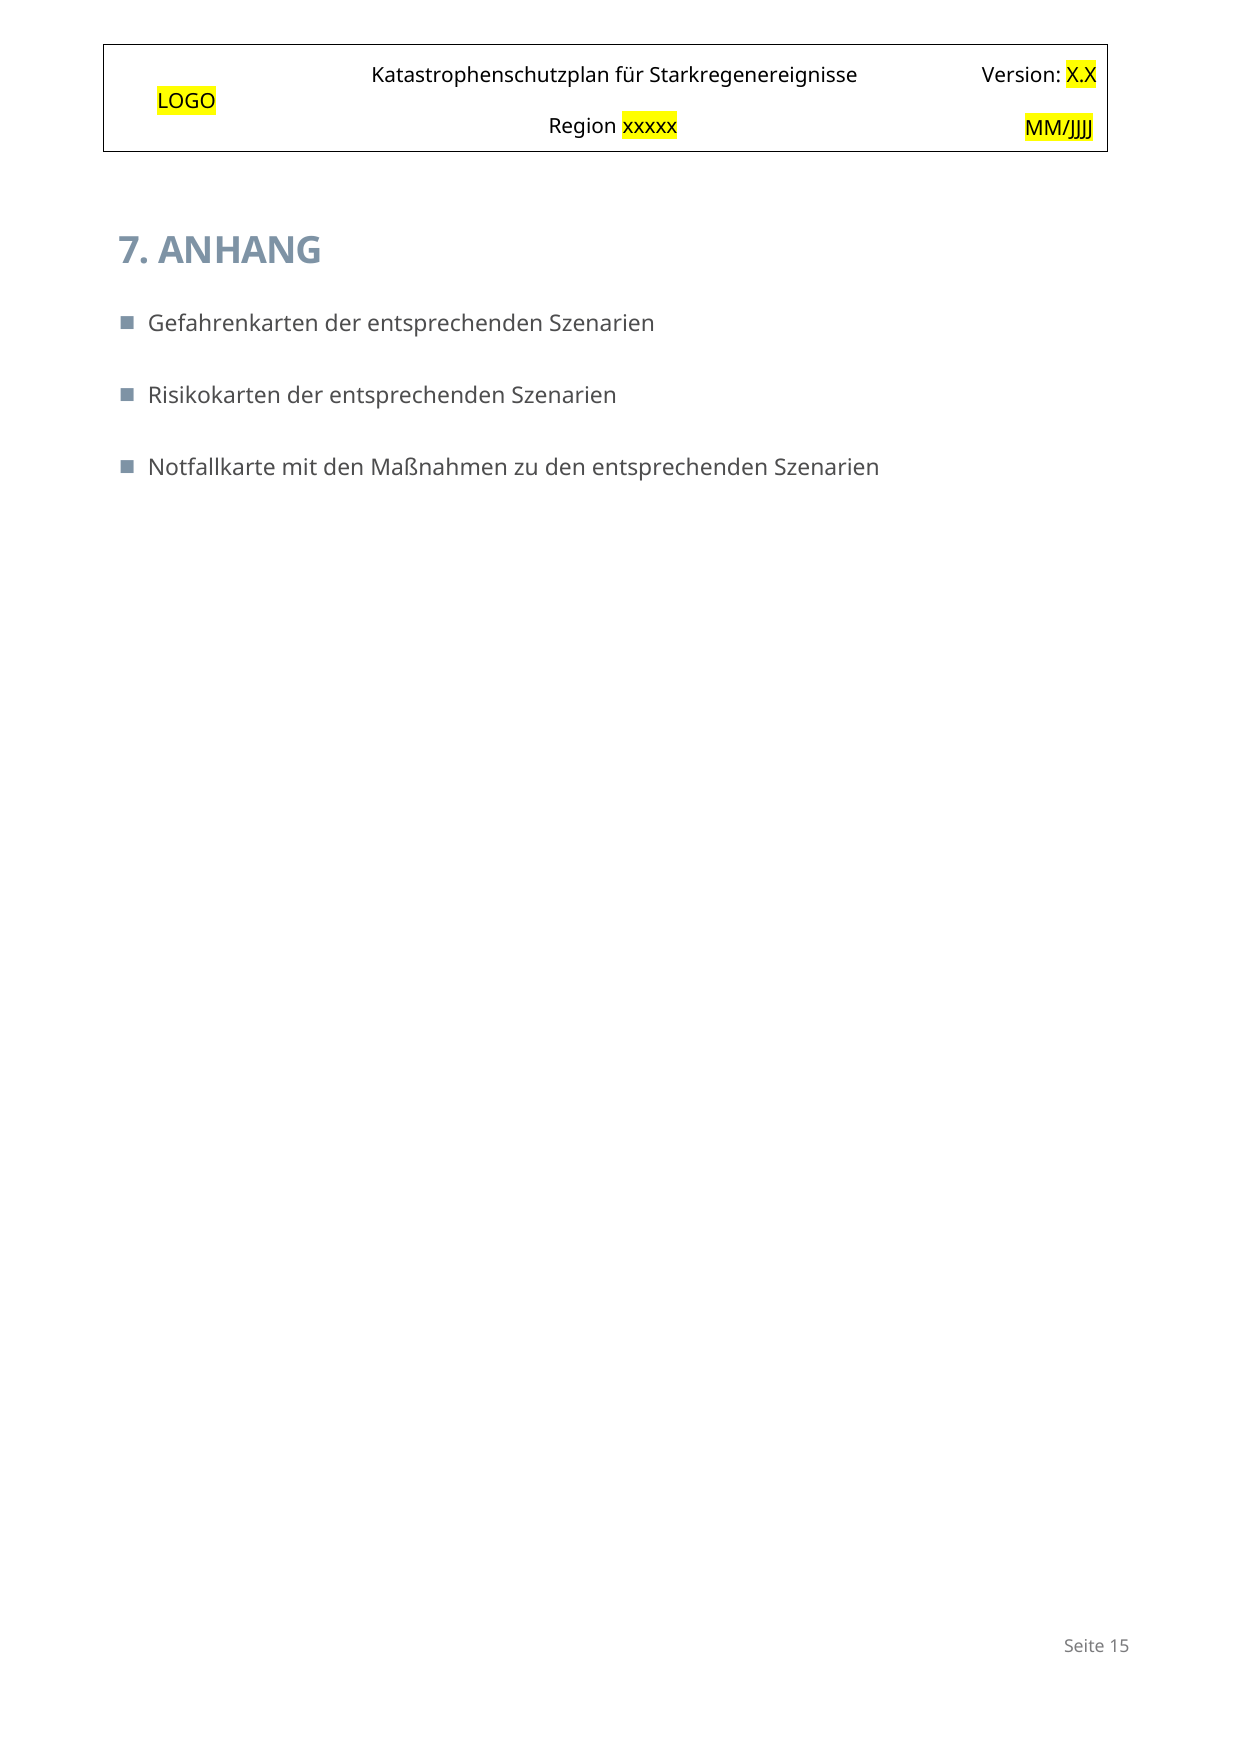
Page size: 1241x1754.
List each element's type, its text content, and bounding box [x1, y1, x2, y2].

text ANHANG [118, 223, 1122, 274]
text Notfallkarte mit den Maßnahmen zu den entsprechenden Szenarien [118, 450, 1122, 482]
text Gefahrenkarten der entsprechenden Szenarien [118, 307, 1122, 338]
text Risikokarten der entsprechenden Szenarien [118, 378, 1122, 410]
